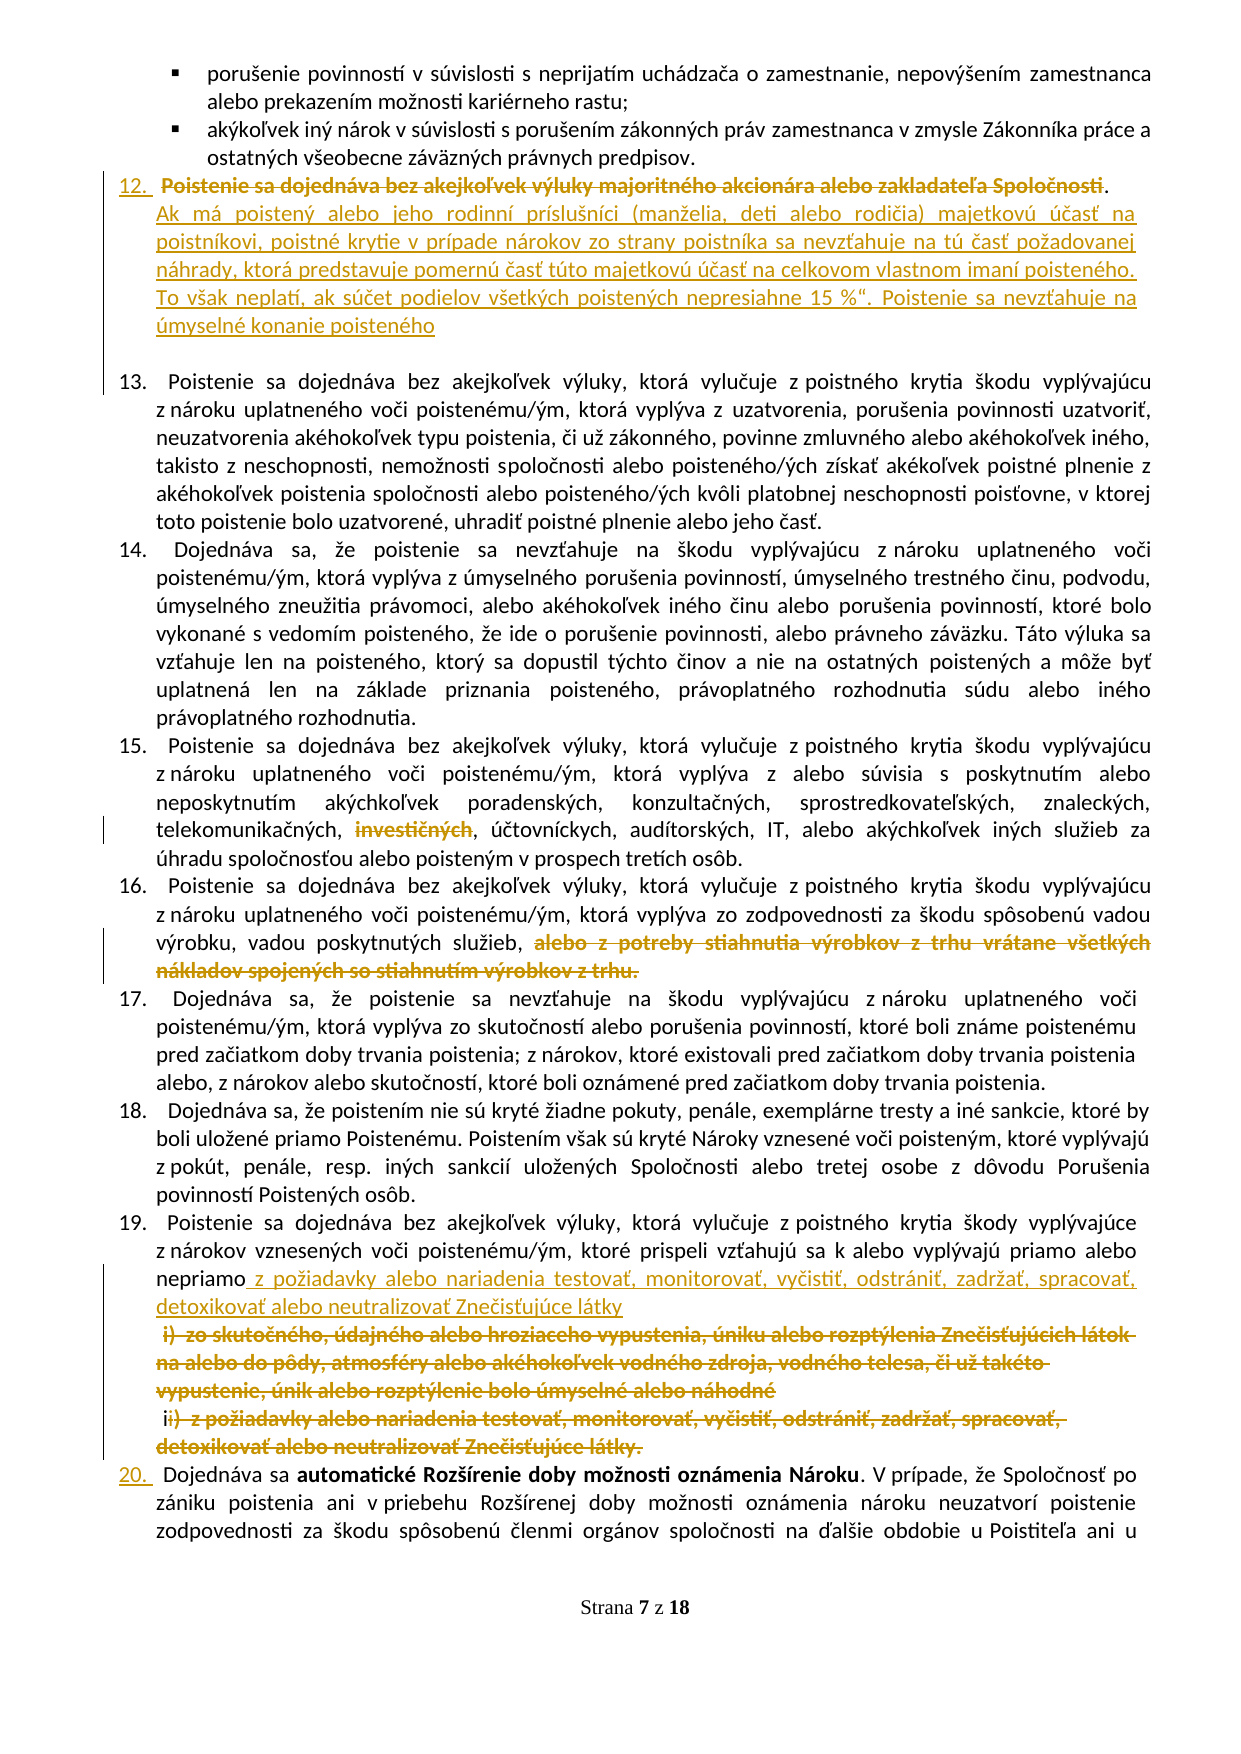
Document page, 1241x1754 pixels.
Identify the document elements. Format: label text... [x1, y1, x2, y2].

list Dojednáva sa, že poistením nie sú kryté žiadne pokuty, penále, exemplárne tresty a iné sankcie, ktoré by boli uložené priamo Poistenému. Poistením však sú kryté Nároky vznesené voči poisteným, ktoré vyplývajú z pokút, penále, resp. iných sankcií uložených Spoločnosti alebo tretej osobe z dôvodu Porušenia povinností Poistených osôb. [118, 1096, 1152, 1208]
text i) z požiadavky alebo nariadenia testovať, monitorovať, vyčistiť, odstrániť, zadržať, spracovať, detoxikovať alebo neutralizovať Znečisťujúce látky. [156, 1404, 1152, 1460]
text i) zo skutočného, údajného alebo hroziaceho vypustenia, úniku alebo rozptýlenia Znečisťujúcich látok na alebo do pôdy, atmosféry alebo akéhokoľvek vodného zdroja, vodného telesa, či už takéto vypustenie, únik alebo rozptýlenie bolo úmyselné alebo náhodné [156, 1320, 1152, 1404]
list Poistenie sa dojednáva bez akejkoľvek výluky, ktorá vylučuje z poistného krytia škodu vyplývajúcu z nároku uplatneného voči poistenému/ým, ktorá vyplýva z uzatvorenia, porušenia povinnosti uzatvoriť, neuzatvorenia akéhokoľvek typu poistenia, či už zákonného, povinne zmluvného alebo akéhokoľvek iného, takisto z neschopnosti, nemožnosti spoločnosti alebo poisteného/ých získať akékoľvek poistné plnenie z akéhokoľvek poistenia spoločnosti alebo poisteného/ých kvôli platobnej neschopnosti poisťovne, v ktorej toto poistenie bolo uzatvorené, uhradiť poistné plnenie alebo jeho časť. [118, 367, 1152, 535]
list Poistenie sa dojednáva bez akejkoľvek výluky, ktorá vylučuje z poistného krytia škodu vyplývajúcu z nároku uplatneného voči poistenému/ým, ktorá vyplýva z alebo súvisia s poskytnutím alebo neposkytnutím akýchkoľvek poradenských, konzultačných, sprostredkovateľských, znaleckých, telekomunikačných, investičných, účtovníckych, audítorských, IT, alebo akýchkoľvek iných služieb za úhradu spoločnosťou alebo poisteným v prospech tretích osôb. [118, 732, 1152, 872]
list akýkoľvek iný nárok v súvislosti s porušením zákonných práv zamestnanca v zmysle Zákonníka práce a ostatných všeobecne záväzných právnych predpisov. [170, 115, 1152, 171]
list Dojednáva sa, že poistenie sa nevzťahuje na škodu vyplývajúcu z nároku uplatneného voči poistenému/ým, ktorá vyplýva z úmyselného porušenia povinností, úmyselného trestného činu, podvodu, úmyselného zneužitia právomoci, alebo akéhokoľvek iného činu alebo porušenia povinností, ktoré bolo vykonané s vedomím poisteného, že ide o porušenie povinnosti, alebo právneho záväzku. Táto výluka sa vzťahuje len na poisteného, ktorý sa dopustil týchto činov a nie na ostatných poistených a môže byť uplatnená len na základe priznania poisteného, právoplatného rozhodnutia súdu alebo iného právoplatného rozhodnutia. [118, 535, 1152, 732]
list porušenie povinností v súvislosti s neprijatím uchádzača o zamestnanie, nepovýšením zamestnanca alebo prekazením možnosti kariérneho rastu; [170, 59, 1152, 115]
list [118, 1460, 1137, 1544]
list Poistenie sa dojednáva bez akejkoľvek výluky, ktorá vylučuje z poistného krytia škody vyplývajúce z nárokov vznesených voči poistenému/ým, ktoré prispeli vzťahujú sa k alebo vyplývajú priamo alebo nepriamo [118, 1208, 1137, 1320]
list Dojednáva sa, že poistenie sa nevzťahuje na škodu vyplývajúcu z nároku uplatneného voči poistenému/ým, ktorá vyplýva zo skutočností alebo porušenia povinností, ktoré boli známe poistenému pred začiatkom doby trvania poistenia; z nárokov, ktoré existovali pred začiatkom doby trvania poistenia alebo, z nárokov alebo skutočností, ktoré boli oznámené pred začiatkom doby trvania poistenia. [118, 984, 1137, 1096]
list Poistenie sa dojednáva bez akejkoľvek výluky majoritného akcionára alebo zakladateľa Spoločnosti. [118, 171, 1137, 199]
list Poistenie sa dojednáva bez akejkoľvek výluky, ktorá vylučuje z poistného krytia škodu vyplývajúcu z nároku uplatneného voči poistenému/ým, ktorá vyplýva zo zodpovednosti za škodu spôsobenú vadou výrobku, vadou poskytnutých služieb, alebo z potreby stiahnutia výrobkov z trhu vrátane všetkých nákladov spojených so stiahnutím výrobkov z trhu. [118, 872, 1152, 984]
